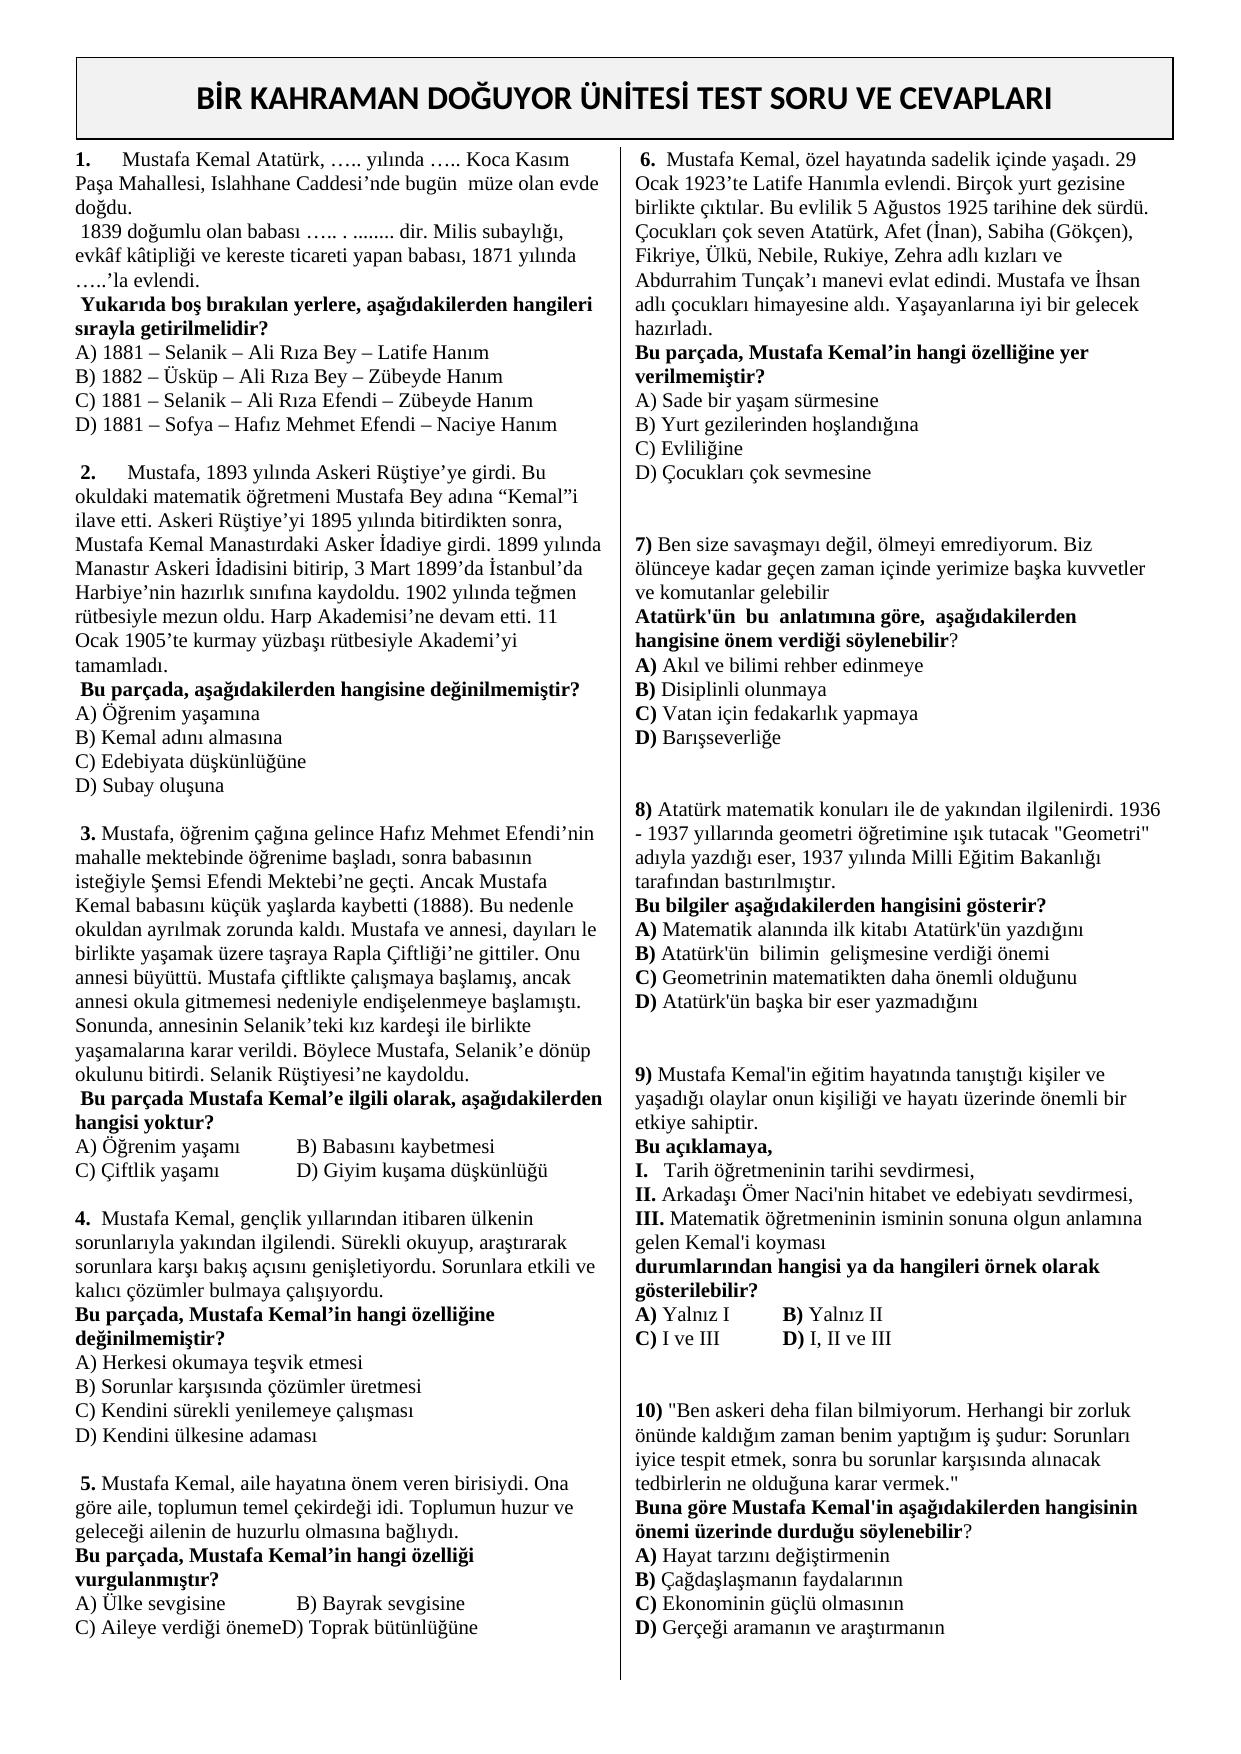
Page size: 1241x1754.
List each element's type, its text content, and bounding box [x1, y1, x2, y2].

text I. Tarih öğretmeninin tarihi sevdirmesi, [635, 1158, 1165, 1182]
text Bu açıklamaya, [635, 1134, 1165, 1158]
text C) Geometrinin matematikten daha önemli olduğunu [635, 965, 1165, 989]
text 10) "Ben askeri deha filan bilmiyorum. Herhangi bir zorluk önünde kaldığım zaman benim yaptığım iş şudur: Sorunları iyice tespit etmek, sonra bu sorunlar karşısında alınacak tedbirlerin ne olduğuna karar vermek." [635, 1398, 1165, 1495]
text Buna göre Mustafa Kemal'in aşağıdakilerden hangisinin önemi üzerinde durduğu söylenebilir? [635, 1495, 1165, 1543]
text A) Sade bir yaşam sürmesine B) Yurt gezilerinden hoşlandığına C) Evliliğine D) Çocukları çok sevmesine [635, 388, 1165, 508]
text A) Ülke sevgisine B) Bayrak sevgisine C) Aileye verdiği önemeD) Toprak bütünlüğüne [75, 1591, 605, 1639]
text Bu bilgiler aşağıdakilerden hangisini gösterir? [635, 893, 1165, 917]
text D) Gerçeği aramanın ve araştırmanın [635, 1615, 1165, 1639]
text A) Akıl ve bilimi rehber edinmeye [635, 652, 1165, 677]
text II. Arkadaşı Ömer Naci'nin hitabet ve edebiyatı sevdirmesi, [635, 1182, 1165, 1206]
text 6. Mustafa Kemal, özel hayatında sadelik içinde yaşadı. 29 Ocak 1923’te Latife Hanımla evlendi. Birçok yurt gezisine birlikte çıktılar. Bu evlilik 5 Ağustos 1925 tarihine dek sürdü. Çocukları çok seven Atatürk, Afet (İnan), Sabiha (Gökçen), Fikriye, Ülkü, Nebile, Rukiye, Zehra adlı kızları ve Abdurrahim Tunçak’ı manevi evlat edindi. Mustafa ve İhsan adlı çocukları himayesine aldı. Yaşayanlarına iyi bir gelecek hazırladı. Bu parçada, Mustafa Kemal’in hangi özelliğine yer verilmemiştir? [635, 147, 1165, 388]
text A) Yalnız I B) Yalnız II [635, 1302, 1165, 1326]
text B) Atatürk'ün bilimin gelişmesine verdiği önemi [635, 941, 1165, 965]
text B) Disiplinli olunmaya [635, 677, 1165, 701]
text A) Hayat tarzını değiştirmenin [635, 1543, 1165, 1567]
text C) Vatan için fedakarlık yapmaya [635, 701, 1165, 725]
text ölünceye kadar geçen zaman içinde yerimize başka kuvvetler ve komutanlar gelebilir [635, 556, 1165, 604]
text 8) Atatürk matematik konuları ile de yakından ilgilenirdi. 1936 - 1937 yıllarında geometri öğretimine ışık tutacak "Geometri" adıyla yazdığı eser, 1937 yılında Milli Eğitim Bakanlığı tarafından bastırılmıştır. [635, 797, 1165, 893]
text 1. Mustafa Kemal Atatürk, ….. yılında ….. Koca Kasım Paşa Mahallesi, Islahhane Caddesi’nde bugün müze olan evde doğdu. 1839 doğumlu olan babası ….. . ........ dir. Milis subaylığı, evkâf kâtipliği ve kereste ticareti yapan babası, 1871 yılında …..’la evlendi. Yukarıda boş bırakılan yerlere, aşağıdakilerden hangileri sırayla getirilmelidir? A) 1881 – Selanik – Ali Rıza Bey – Latife Hanım B) 1882 – Üsküp – Ali Rıza Bey – Zübeyde Hanım C) 1881 – Selanik – Ali Rıza Efendi – Zübeyde Hanım D) 1881 – Sofya – Hafız Mehmet Efendi – Naciye Hanım 2. Mustafa, 1893 yılında Askeri Rüştiye’ye girdi. Bu okuldaki matematik öğretmeni Mustafa Bey adına “Kemal”i ilave etti. Askeri Rüştiye’yi 1895 yılında bitirdikten sonra, Mustafa Kemal Manastırdaki Asker İdadiye girdi. 1899 yılında Manastır Askeri İdadisini bitirip, 3 Mart 1899’da İstanbul’da Harbiye’nin hazırlık sınıfına kaydoldu. 1902 yılında teğmen rütbesiyle mezun oldu. Harp Akademisi’ne devam etti. 11 Ocak 1905’te kurmay yüzbaşı rütbesiyle Akademi’yi tamamladı. Bu parçada, aşağıdakilerden hangisine değinilmemiştir? A) Öğrenim yaşamına B) Kemal adını almasına C) Edebiyata düşkünlüğüne D) Subay oluşuna 3. Mustafa, öğrenim çağına gelince Hafız Mehmet Efendi’nin mahalle mektebinde öğrenime başladı, sonra babasının isteğiyle Şemsi Efendi Mektebi’ne geçti. Ancak Mustafa Kemal babasını küçük yaşlarda kaybetti (1888). Bu nedenle okuldan ayrılmak zorunda kaldı. Mustafa ve annesi, dayıları le birlikte yaşamak üzere taşraya Rapla Çiftliği’ne gittiler. Onu annesi büyüttü. Mustafa çiftlikte çalışmaya başlamış, ancak annesi okula gitmemesi nedeniyle endişelenmeye başlamıştı. Sonunda, annesinin Selanik’teki kız kardeşi ile birlikte yaşamalarına karar verildi. Böylece Mustafa, Selanik’e dönüp okulunu bitirdi. Selanik Rüştiyesi’ne kaydoldu. Bu parçada Mustafa Kemal’e ilgili olarak, aşağıdakilerden hangisi yoktur? A) Öğrenim yaşamı B) Babasını kaybetmesi C) Çiftlik yaşamı D) Giyim kuşama düşkünlüğü 4. Mustafa Kemal, gençlik yıllarından itibaren ülkenin sorunlarıyla yakından ilgilendi. Sürekli okuyup, araştırarak sorunlara karşı bakış açısını genişletiyordu. Sorunlara etkili ve kalıcı çözümler bulmaya çalışıyordu. Bu parçada, Mustafa Kemal’in hangi özelliğine değinilmemiştir? A) Herkesi okumaya teşvik etmesi B) Sorunlar karşısında çözümler üretmesi C) Kendini sürekli yenilemeye çalışması D) Kendini ülkesine adaması 5. Mustafa Kemal, aile hayatına önem veren birisiydi. Ona göre aile, toplumun temel çekirdeği idi. Toplumun huzur ve geleceği ailenin de huzurlu olmasına bağlıydı. Bu parçada, Mustafa Kemal’in hangi özelliği vurgulanmıştır? [75, 147, 605, 1591]
text III. Matematik öğretmeninin isminin sonuna olgun anlamına gelen Kemal'i koyması [635, 1206, 1165, 1254]
text durumlarından hangisi ya da hangileri örnek olarak gösterilebilir? [635, 1254, 1165, 1302]
text D) Barışseverliğe [635, 725, 1165, 749]
text 7) Ben size savaşmayı değil, ölmeyi emrediyorum. Biz [635, 508, 1165, 556]
text C) I ve III D) I, II ve III [635, 1326, 1165, 1350]
text D) Atatürk'ün başka bir eser yazmadığını [635, 989, 1165, 1013]
text 9) Mustafa Kemal'in eğitim hayatında tanıştığı kişiler ve yaşadığı olaylar onun kişiliği ve hayatı üzerinde önemli bir etkiye sahiptir. [635, 1062, 1165, 1134]
text C) Ekonominin güçlü olmasının [635, 1591, 1165, 1615]
text A) Matematik alanında ilk kitabı Atatürk'ün yazdığını [635, 917, 1165, 941]
text B) Çağdaşlaşmanın faydalarının [635, 1567, 1165, 1591]
text Atatürk'ün bu anlatımına göre, aşağıdakilerden hangisine önem verdiği söylenebilir? [635, 604, 1165, 652]
